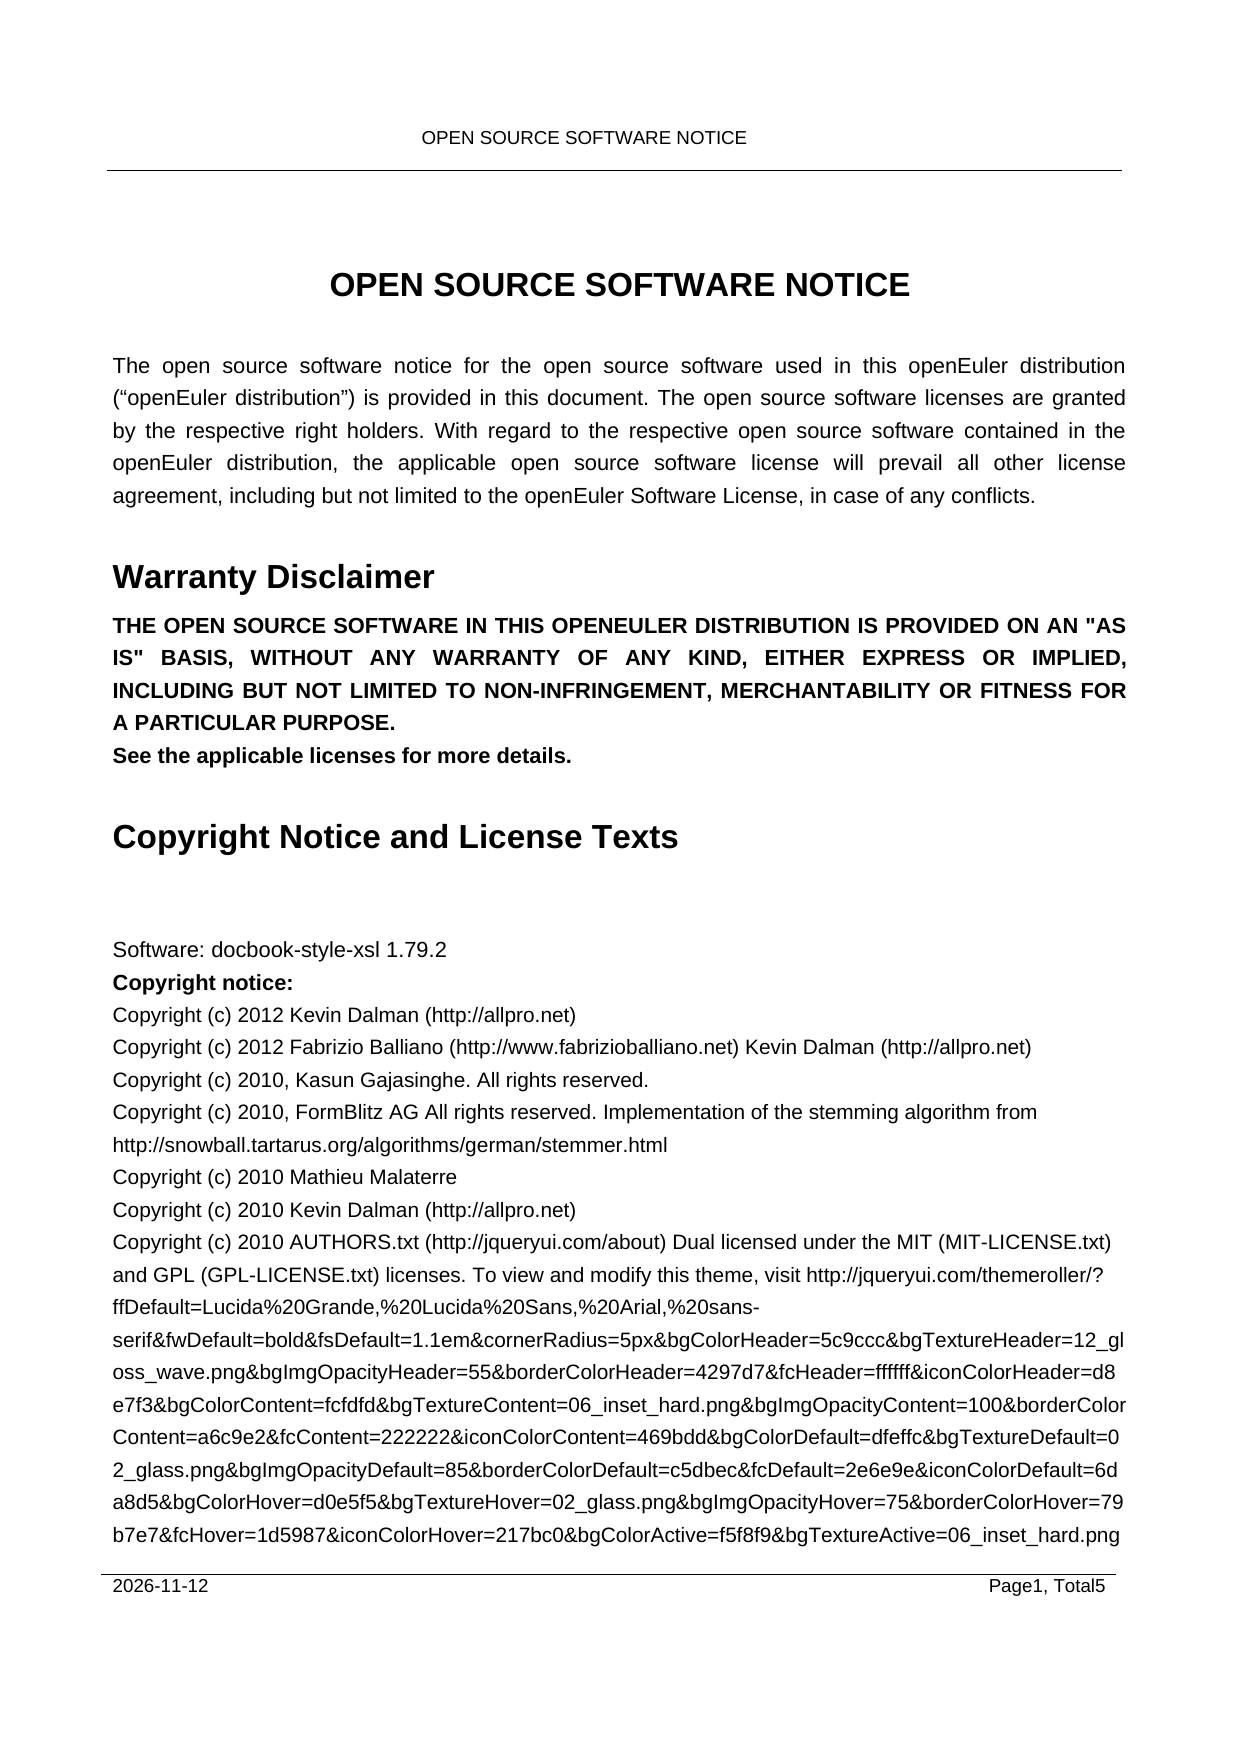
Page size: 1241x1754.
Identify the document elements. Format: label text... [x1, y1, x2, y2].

text Copyright (c) 2010 Kevin Dalman (http://allpro.net) [112, 1193, 1128, 1226]
text Copyright (c) 2010, FormBlitz AG All rights reserved. Implementation of the stemming algorithm from http://snowball.tartarus.org/algorithms/german/stemmer.html [112, 1096, 1128, 1161]
text Copyright notice: [112, 966, 1128, 998]
text Copyright Notice and License Texts [112, 804, 1128, 869]
text Copyright (c) 2010, Kasun Gajasinghe. All rights reserved. [112, 1063, 1128, 1096]
text Copyright (c) 2012 Kevin Dalman (http://allpro.net) [112, 998, 1128, 1031]
text OPEN SOURCE SOFTWARE NOTICE [112, 251, 1128, 316]
text Copyright (c) 2012 Fabrizio Balliano (http://www.fabrizioballiano.net) Kevin Dalman (http://allpro.net) [112, 1031, 1128, 1063]
text Warranty Disclaimer [112, 544, 1128, 609]
text The open source software notice for the open source software used in this openEuler distribution (“openEuler distribution”) is provided in this document. The open source software licenses are granted by the respective right holders. With regard to the respective open source software contained in the openEuler distribution, the applicable open source software license will prevail all other license agreement, including but not limited to the openEuler Software License, in case of any conflicts. [112, 349, 1128, 511]
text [112, 1226, 1128, 1551]
text THE OPEN SOURCE SOFTWARE IN THIS OPENEULER DISTRIBUTION IS PROVIDED ON AN "AS IS" BASIS, WITHOUT ANY WARRANTY OF ANY KIND, EITHER EXPRESS OR IMPLIED, INCLUDING BUT NOT LIMITED TO NON-INFRINGEMENT, MERCHANTABILITY OR FITNESS FOR A PARTICULAR PURPOSE. See the applicable licenses for more details. [112, 609, 1128, 771]
text Software: docbook-style-xsl 1.79.2 [112, 933, 1128, 966]
text Copyright (c) 2010 Mathieu Malaterre [112, 1161, 1128, 1193]
